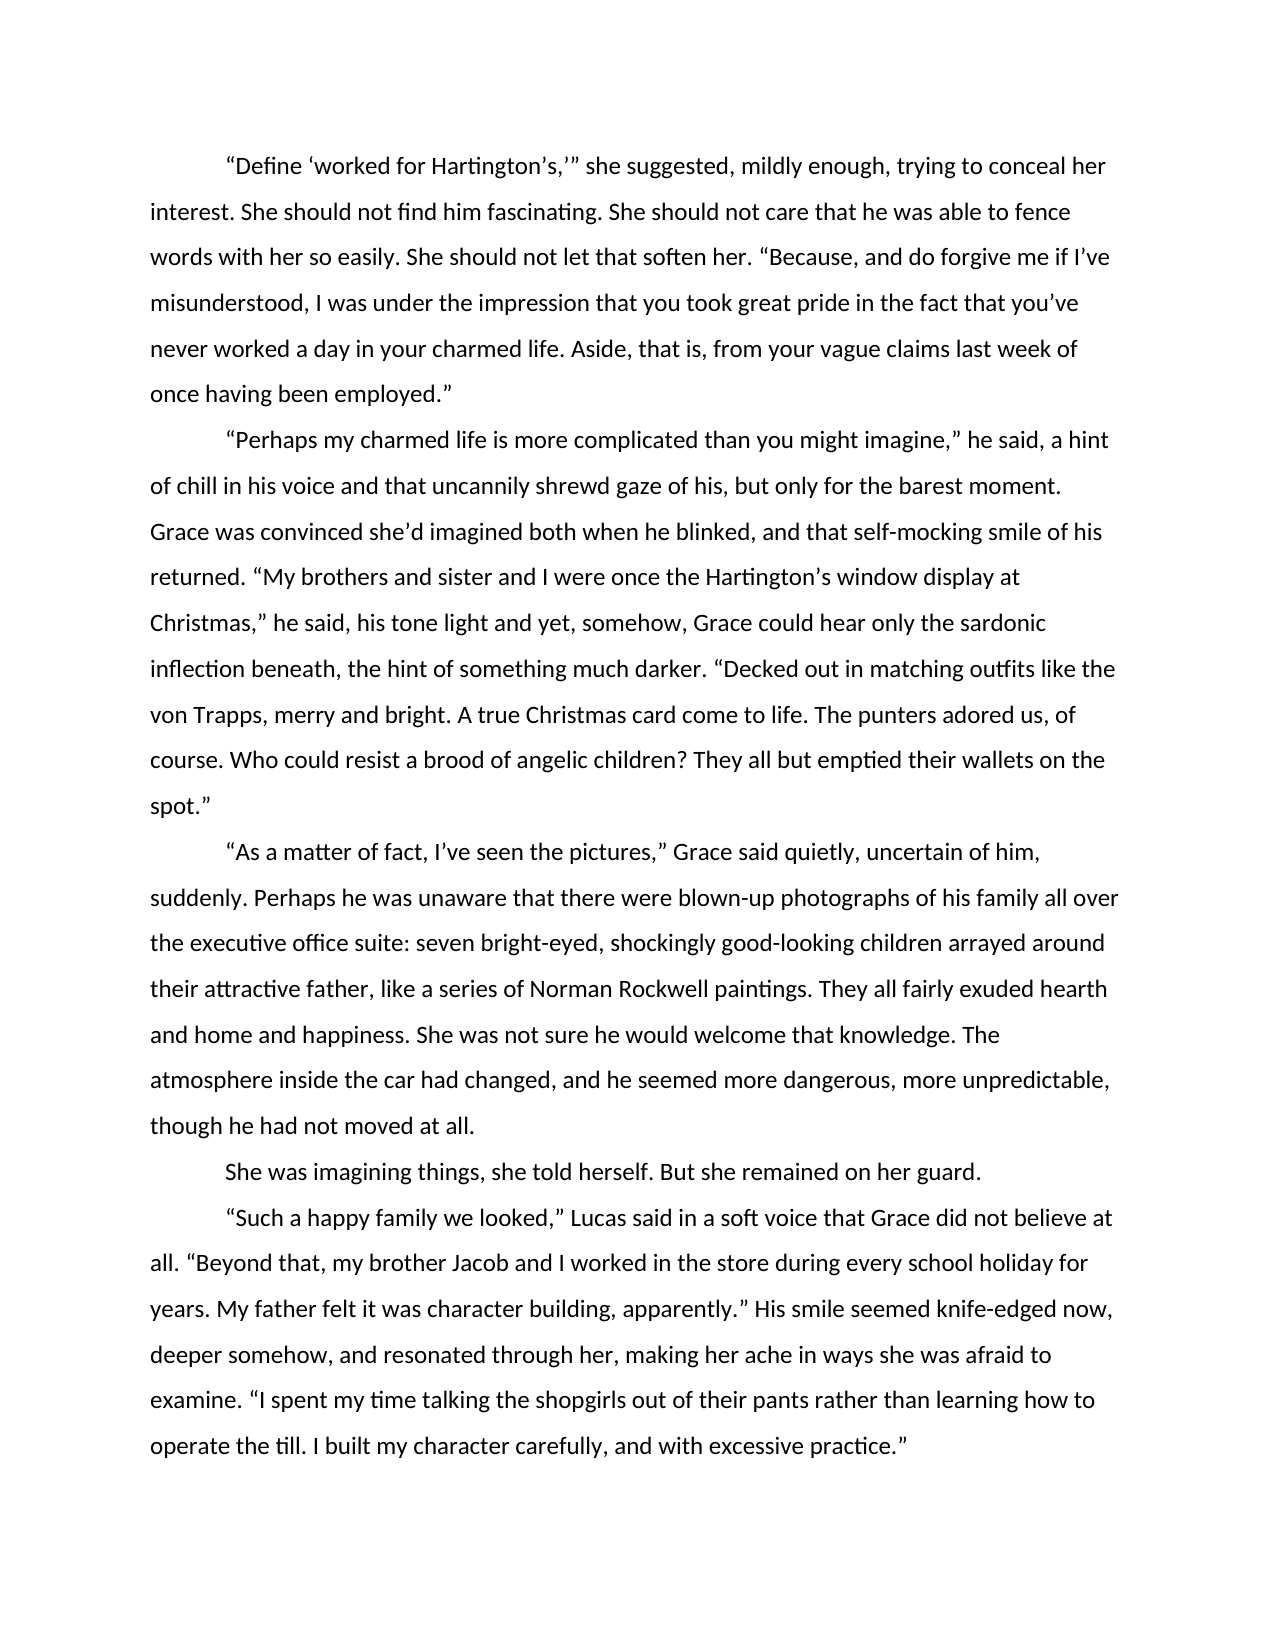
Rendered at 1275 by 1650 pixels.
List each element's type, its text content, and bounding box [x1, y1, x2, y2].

text “As a matter of fact, I’ve seen the pictures,” Grace said quietly, uncertain of him, suddenly. Perhaps he was unaware that there were blown-up photographs of his family all over the executive office suite: seven bright-eyed, shockingly good-looking children arrayed around their attractive father, like a series of Norman Rockwell paintings. They all fairly exuded hearth and home and happiness. She was not sure he would welcome that knowledge. The atmosphere inside the car had changed, and he seemed more dangerous, more unpredictable, though he had not moved at all. [150, 836, 1125, 1141]
text “Perhaps my charmed life is more complicated than you might imagine,” he said, a hint of chill in his voice and that uncannily shrewd gaze of his, but only for the barest moment. Grace was convinced she’d imagined both when he blinked, and that self-mocking smile of his returned. “My brothers and sister and I were once the Hartington’s window display at Christmas,” he said, his tone light and yet, somehow, Grace could hear only the sardonic inflection beneath, the hint of something much darker. “Decked out in matching outfits like the von Trapps, merry and bright. A true Christmas card come to life. The punters adored us, of course. Who could resist a brood of angelic children? They all but emptied their wallets on the spot.” [150, 424, 1125, 821]
text She was imagining things, she told herself. But she remained on her guard. [150, 1156, 1125, 1187]
text “Such a happy family we looked,” Lucas said in a soft voice that Grace did not believe at all. “Beyond that, my brother Jacob and I worked in the store during every school holiday for years. My father felt it was character building, apparently.” His smile seemed knife-edged now, deeper somehow, and resonated through her, making her ache in ways she was afraid to examine. “I spent my time talking the shopgirls out of their pants rather than learning how to operate the till. I built my character carefully, and with excessive practice.” [150, 1202, 1125, 1461]
text “Define ‘worked for Hartington’s,’” she suggested, mildly enough, trying to conceal her interest. She should not find him fascinating. She should not care that he was able to fence words with her so easily. She should not let that soften her. “Because, and do forgive me if I’ve misunderstood, I was under the impression that you took great pride in the fact that you’ve never worked a day in your charmed life. Aside, that is, from your vague claims last week of once having been employed.” [150, 150, 1125, 409]
